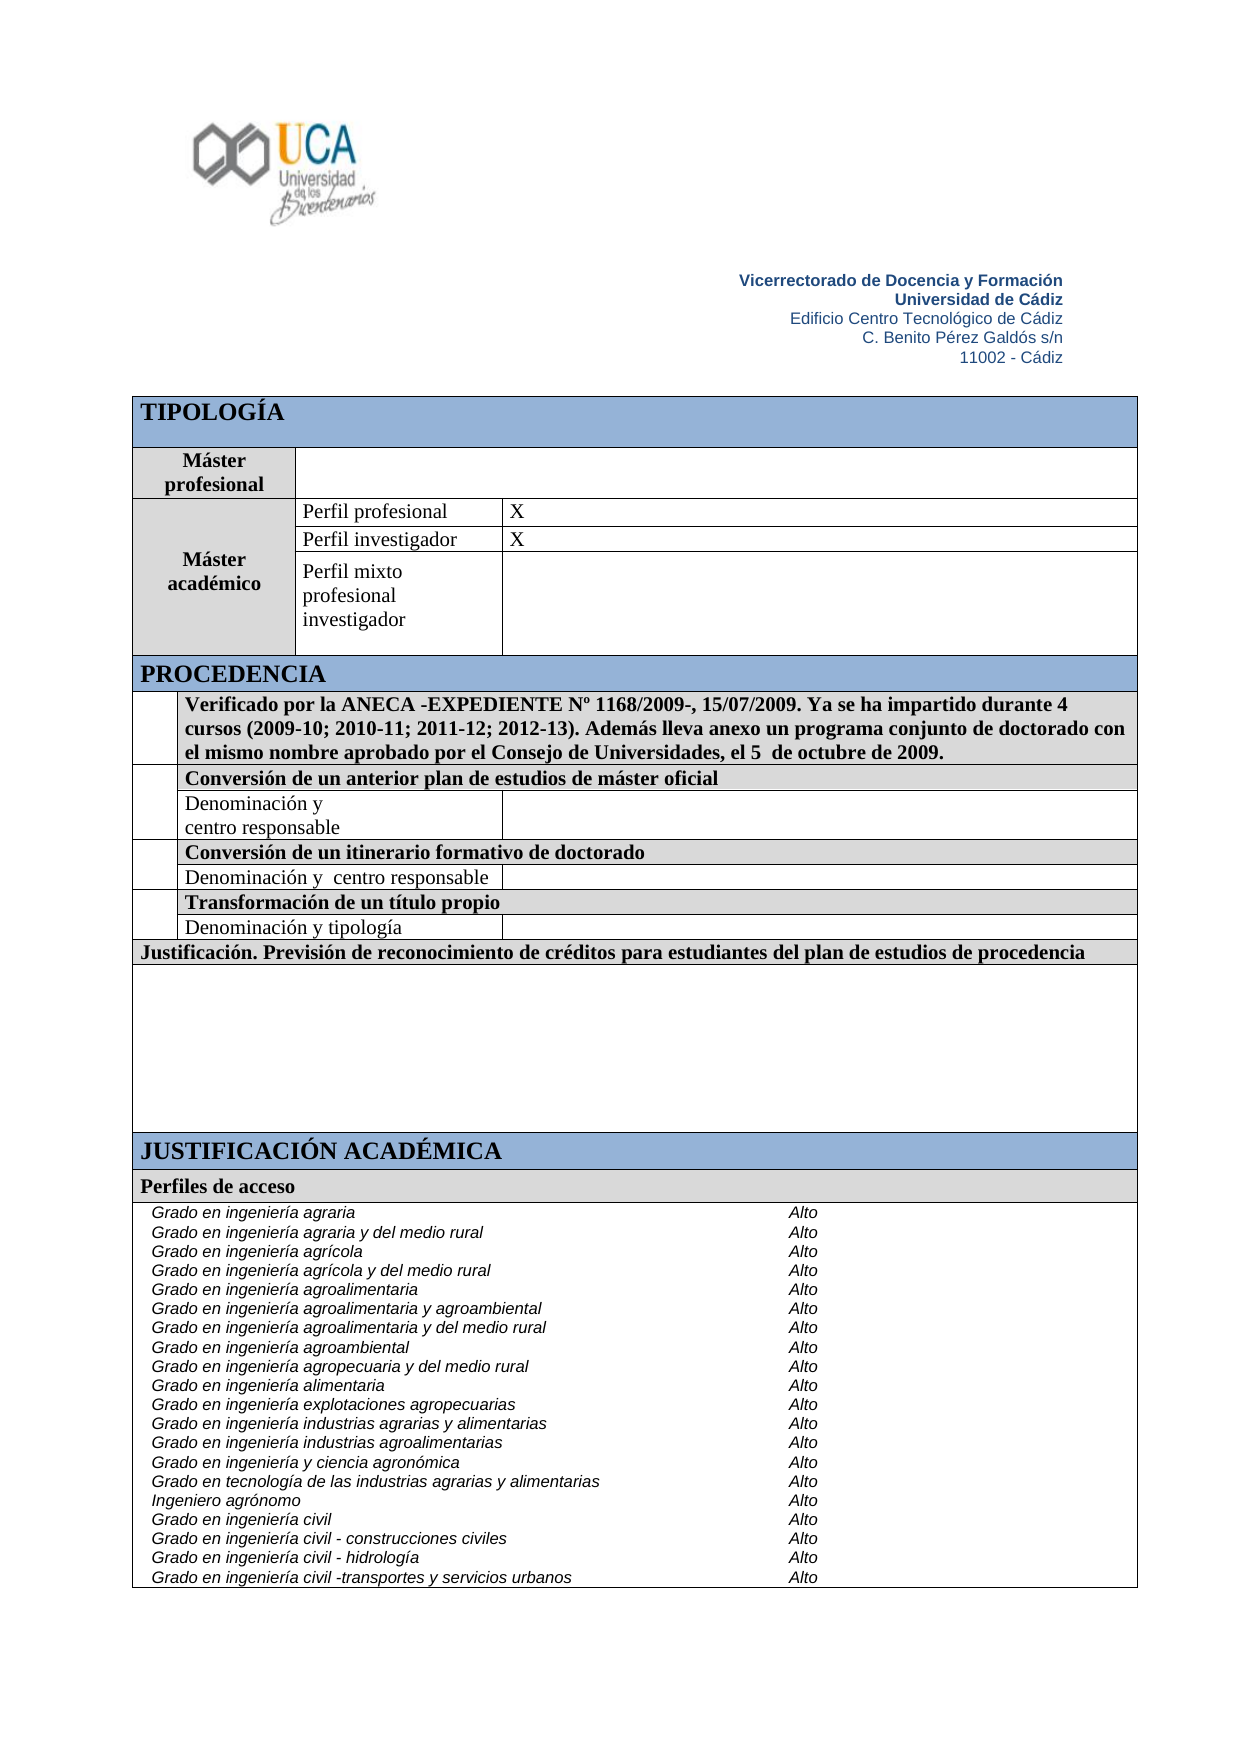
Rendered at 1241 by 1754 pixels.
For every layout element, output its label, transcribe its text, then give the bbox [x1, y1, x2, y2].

table_cell [133, 840, 177, 889]
table_cell Perfiles de acceso [133, 1170, 1137, 1202]
table_cell Conversión de un itinerario formativo de doctorado [178, 840, 1137, 864]
table_cell PROCEDENCIA [133, 656, 1137, 691]
table_cell [503, 865, 1137, 889]
table_cell [133, 890, 177, 939]
table_cell [503, 552, 1137, 655]
table_cell [503, 915, 1137, 939]
table_cell [133, 765, 177, 839]
picture [177, 102, 391, 242]
table_cell Perfil profesional [296, 499, 502, 526]
table_cell Denominación y tipología [178, 915, 502, 939]
table_cell Verificado por la ANECA -EXPEDIENTE Nº 1168/2009-, 15/07/2009. Ya se ha impartido durante 4 cursos (2009-10; 2010-11; 2011-12; 2012-13). Además lleva anexo un programa conjunto de doctorado con el mismo nombre aprobado por el Consejo de Universidades, el 5 de octubre de 2009. [178, 692, 1137, 764]
table_cell Perfil mixto profesional investigador [296, 552, 502, 655]
table_cell [133, 1203, 1137, 1587]
table_cell JUSTIFICACIÓN ACADÉMICA [133, 1133, 1137, 1169]
table_cell [296, 448, 1137, 498]
table_cell Perfil investigador [296, 527, 502, 551]
table_cell X [503, 527, 1137, 551]
table_cell Denominación y centro responsable [178, 791, 502, 839]
table_cell Transformación de un título propio [178, 890, 1137, 914]
table_cell Máster profesional [133, 448, 295, 498]
table_cell Justificación. Previsión de reconocimiento de créditos para estudiantes del plan de estudios de procedencia [133, 940, 1137, 964]
table_cell X [503, 499, 1137, 526]
table_cell Conversión de un anterior plan de estudios de máster oficial [178, 765, 1137, 789]
table_cell TIPOLOGÍA [133, 397, 1137, 447]
table_cell Máster académico [133, 499, 295, 655]
table_cell [133, 965, 1137, 1132]
table_cell Denominación y centro responsable [178, 865, 502, 889]
table_cell [133, 692, 177, 764]
table_cell [503, 791, 1137, 839]
